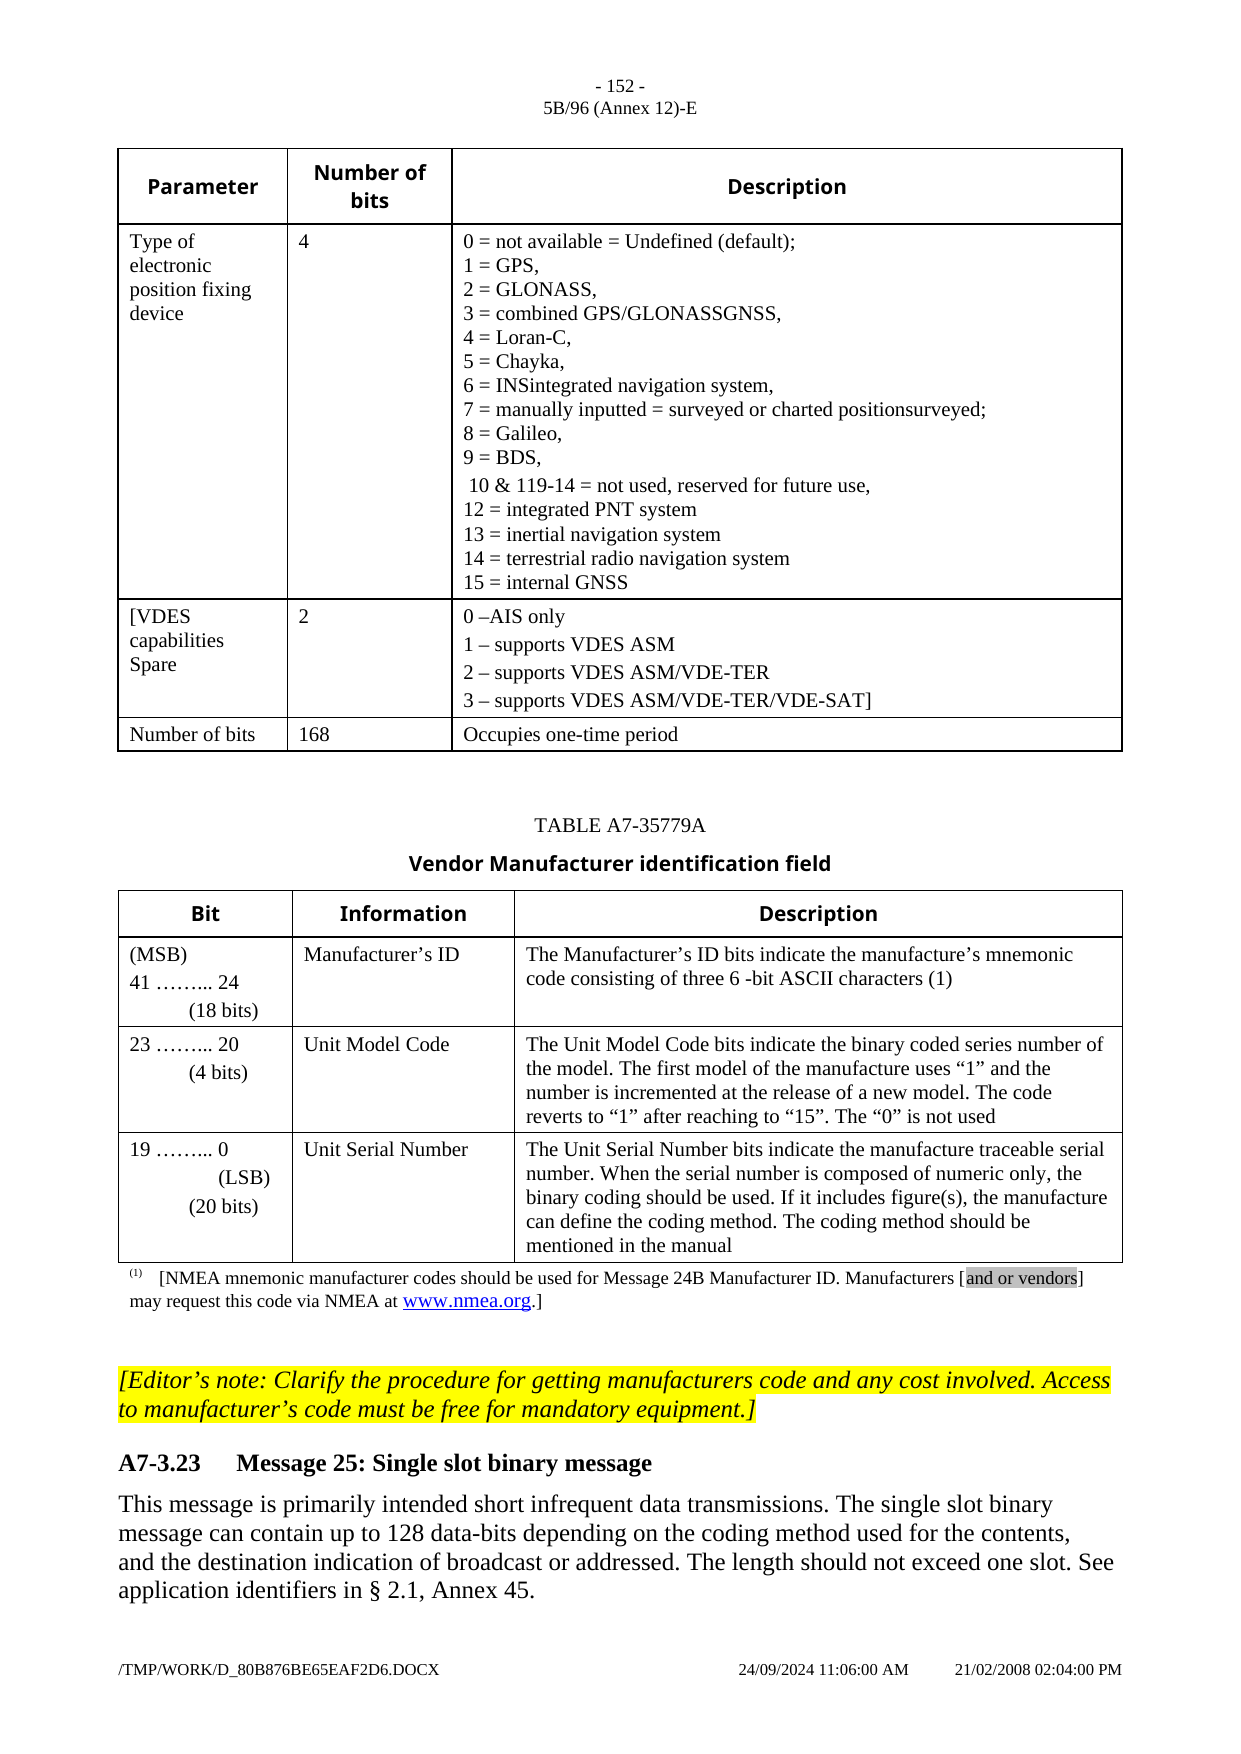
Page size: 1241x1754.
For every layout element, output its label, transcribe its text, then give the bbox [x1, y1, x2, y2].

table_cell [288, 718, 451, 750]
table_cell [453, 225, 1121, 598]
title identification field [118, 849, 1122, 878]
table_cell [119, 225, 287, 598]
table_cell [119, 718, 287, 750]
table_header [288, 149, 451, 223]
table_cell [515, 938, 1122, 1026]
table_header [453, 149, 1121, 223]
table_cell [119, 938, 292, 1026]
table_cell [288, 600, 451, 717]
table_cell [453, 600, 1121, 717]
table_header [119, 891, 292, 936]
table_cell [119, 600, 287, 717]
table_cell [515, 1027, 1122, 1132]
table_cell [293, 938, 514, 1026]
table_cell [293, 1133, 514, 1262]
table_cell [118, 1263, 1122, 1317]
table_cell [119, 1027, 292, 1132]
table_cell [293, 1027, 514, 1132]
subtitle 3.23 Message 25: Single slot binary message [118, 1448, 1122, 1477]
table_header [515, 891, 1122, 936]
text This message is primarily intended short infrequent data transmissions. The single slot binary message can contain up to 128 data-bits depending on the coding method used for the contents, and the destination indication of broadcast or addressed. The length should not exceed one slot. See application identifiers in § 2.1, Annex . [118, 1489, 1122, 1604]
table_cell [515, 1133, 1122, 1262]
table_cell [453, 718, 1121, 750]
text TABLE [118, 813, 1122, 837]
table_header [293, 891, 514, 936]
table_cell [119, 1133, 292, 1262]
text [Editor’s note: Clarify the procedure for getting manufacturers code and any cost involved. Access to manufacturer’s code must be free for mandatory equipment.] [756, 1366, 1122, 1423]
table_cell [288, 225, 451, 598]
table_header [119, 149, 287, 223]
